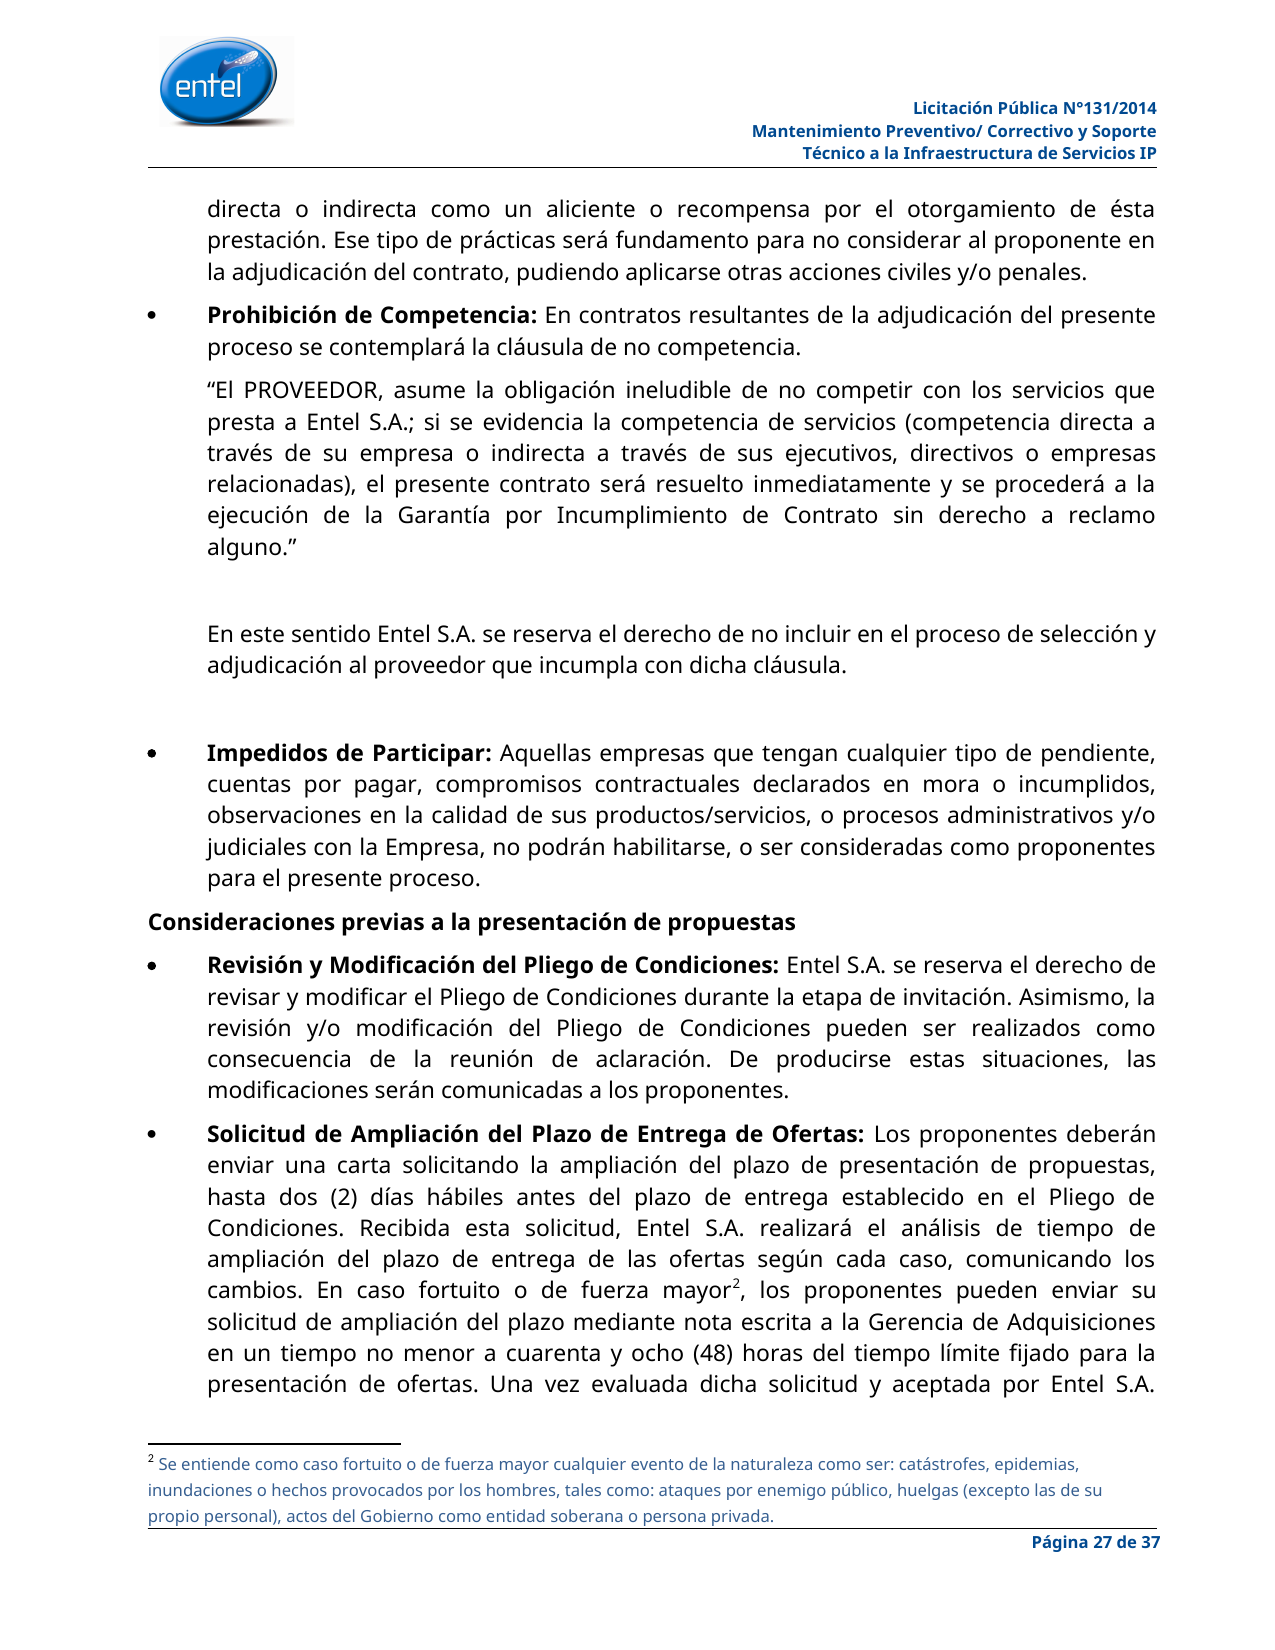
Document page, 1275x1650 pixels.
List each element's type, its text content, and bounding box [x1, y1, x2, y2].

list Impedidos de Participar: Aquellas empresas que tengan cualquier tipo de pendiente, cuentas por pagar, compromisos contractuales declarados en mora o incumplidos, observaciones en la calidad de sus productos/servicios, o procesos administrativos y/o judiciales con la Empresa, no podrán habilitarse, o ser consideradas como proponentes para el presente proceso. [148, 737, 1157, 893]
picture [159, 36, 295, 127]
text En este sentido Entel S.A. se reserva el derecho de no incluir en el proceso de selección y adjudicación al proveedor que incumpla con dicha cláusula. [207, 618, 1157, 681]
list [148, 1118, 1157, 1399]
text “El PROVEEDOR, asume la obligación ineludible de no competir con los servicios que presta a Entel S.A.; si se evidencia la competencia de servicios (competencia directa a través de su empresa o indirecta a través de sus ejecutivos, directivos o empresas relacionadas), el presente contrato será resuelto inmediatamente y se procederá a la ejecución de la Garantía por Incumplimiento de Contrato sin derecho a reclamo alguno.” [207, 374, 1157, 562]
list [148, 193, 1157, 287]
text Consideraciones previas a la presentación de propuestas [148, 906, 1157, 937]
list Revisión y Modificación del Pliego de Condiciones: Entel S.A. se reserva el derecho de revisar y modificar el Pliego de Condiciones durante la etapa de invitación. Asimismo, la revisión y/o modificación del Pliego de Condiciones pueden ser realizados como consecuencia de la reunión de aclaración. De producirse estas situaciones, las modificaciones serán comunicadas a los proponentes. [148, 949, 1157, 1106]
list Prohibición de Competencia: En contratos resultantes de la adjudicación del presente proceso se contemplará la cláusula de no competencia. [148, 299, 1157, 362]
